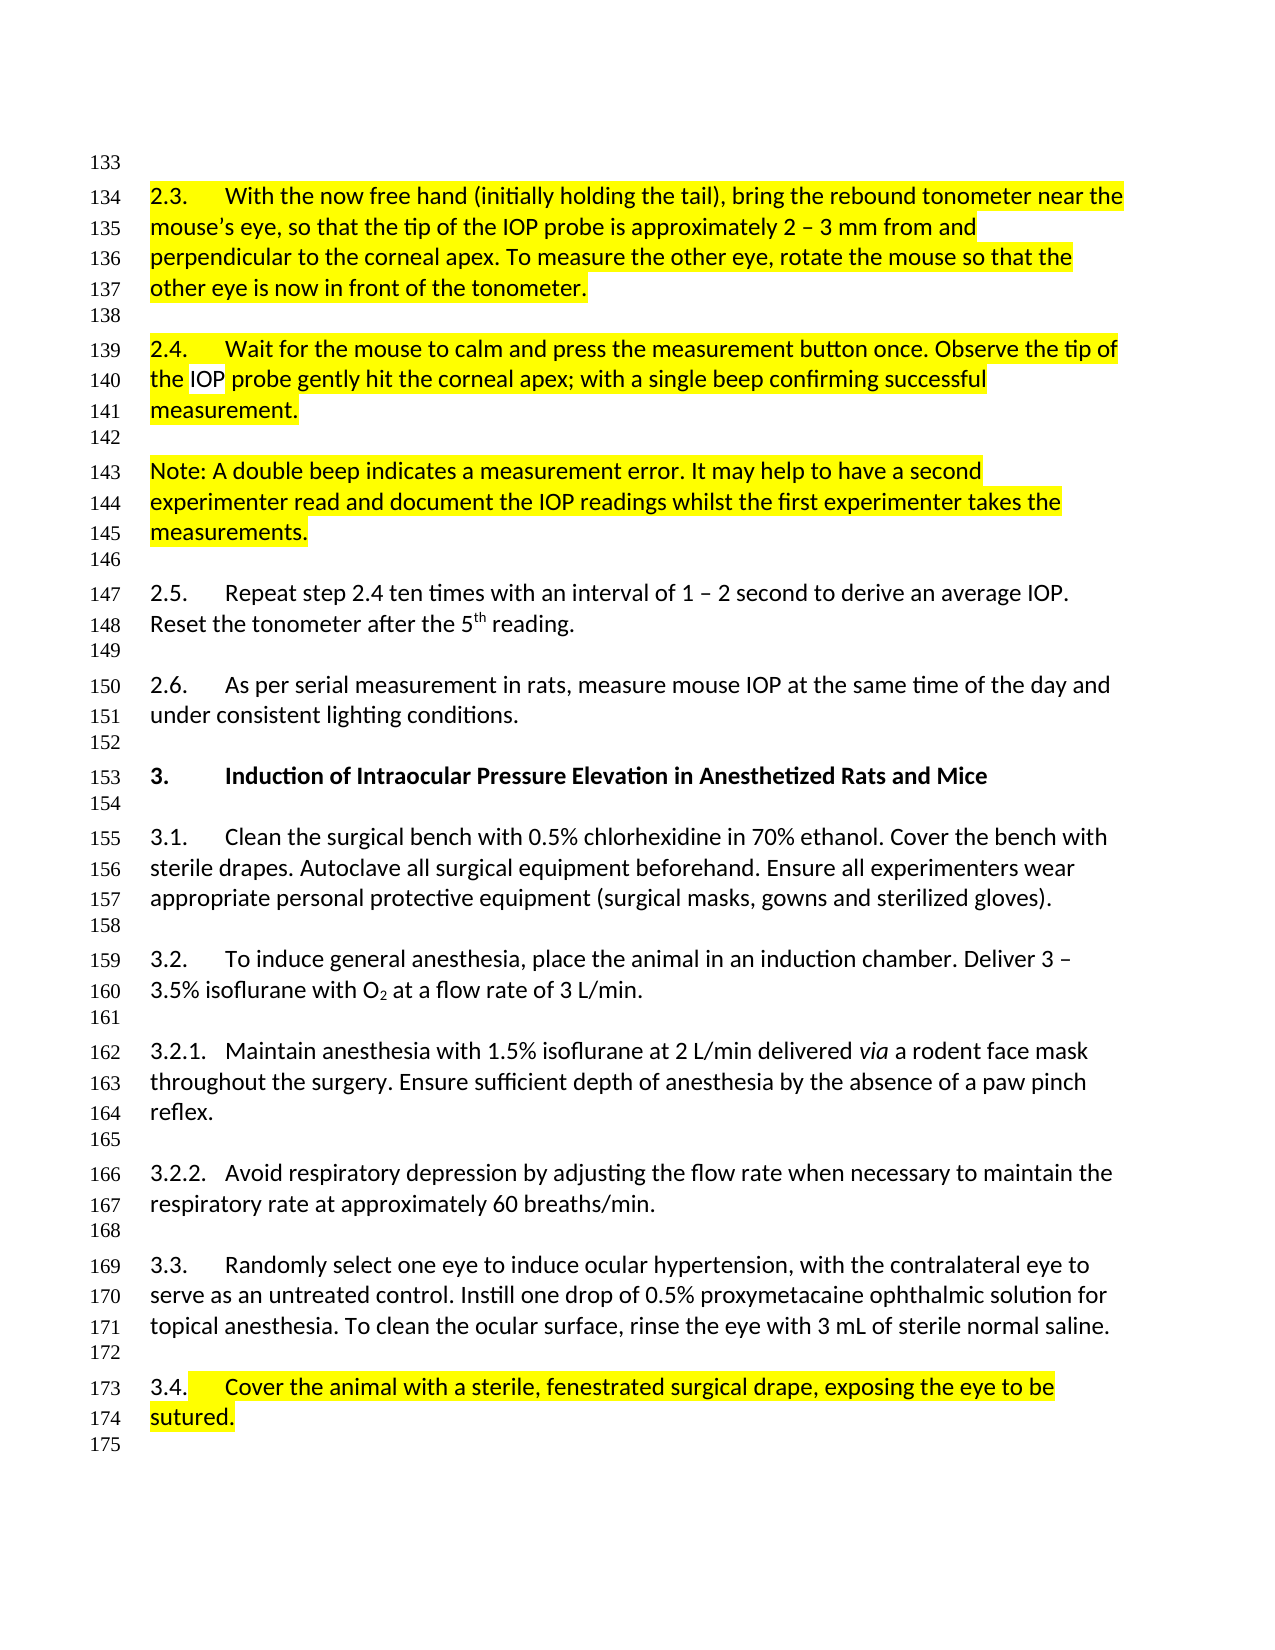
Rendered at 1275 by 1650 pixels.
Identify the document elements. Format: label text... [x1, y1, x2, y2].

list To induce general anesthesia, place the animal in an induction chamber. Deliver 3 – 3.5% isoflurane with O2 at a flow rate of 3 L/min. [150, 943, 1125, 1004]
list Wait for the mouse to calm and press the measurement button once. Observe the tip of the IOP probe gently hit the corneal apex; with a single beep confirming successful measurement. [299, 333, 1125, 425]
list Avoid respiratory depression by adjusting the flow rate when necessary to maintain the respiratory rate at approximately 60 breaths/min. [150, 1157, 1125, 1218]
list As per serial measurement in rats, measure mouse IOP at the same time of the day and under consistent lighting conditions. [150, 669, 1125, 730]
list Repeat step 2.4 ten times with an interval of 1 – 2 second to derive an average IOP. Reset the tonometer after the 5th reading. [150, 577, 1125, 638]
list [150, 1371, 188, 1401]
list Cover the animal with a sterile, fenestrated surgical drape, exposing the eye to be sutured. [235, 1371, 1125, 1432]
list Clean the surgical bench with 0.5% chlorhexidine in 70% ethanol. Cover the bench with sterile drapes. Autoclave all surgical equipment beforehand. Ensure all experimenters wear appropriate personal protective equipment (surgical masks, gowns and sterilized gloves). [150, 821, 1125, 913]
text Note: A double beep indicates a measurement error. It may help to have a second experimenter read and document the IOP readings whilst the first experimenter takes the measurements. [308, 455, 1125, 547]
list Maintain anesthesia with 1.5% isoflurane at 2 L/min delivered via a rodent face mask throughout the surgery. Ensure sufficient depth of anesthesia by the absence of a paw pinch reflex. [150, 1035, 1125, 1127]
list With the now free hand (initially holding the tail), bring the rebound tonometer near the mouse’s eye, so that the tip of the IOP probe is approximately 2 – 3 mm from and perpendicular to the corneal apex. To measure the other eye, rotate the mouse so that the other eye is now in front of the tonometer. [588, 181, 1125, 303]
list Randomly select one eye to induce ocular hypertension, with the contralateral eye to serve as an untreated control. Instill one drop of 0.5% proxymetacaine ophthalmic solution for topical anesthesia. To clean the ocular surface, rinse the eye with 3 mL of sterile normal saline. [150, 1249, 1125, 1340]
list Induction of Intraocular Pressure Elevation in Anesthetized Rats and Mice [150, 760, 1125, 791]
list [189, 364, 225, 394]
